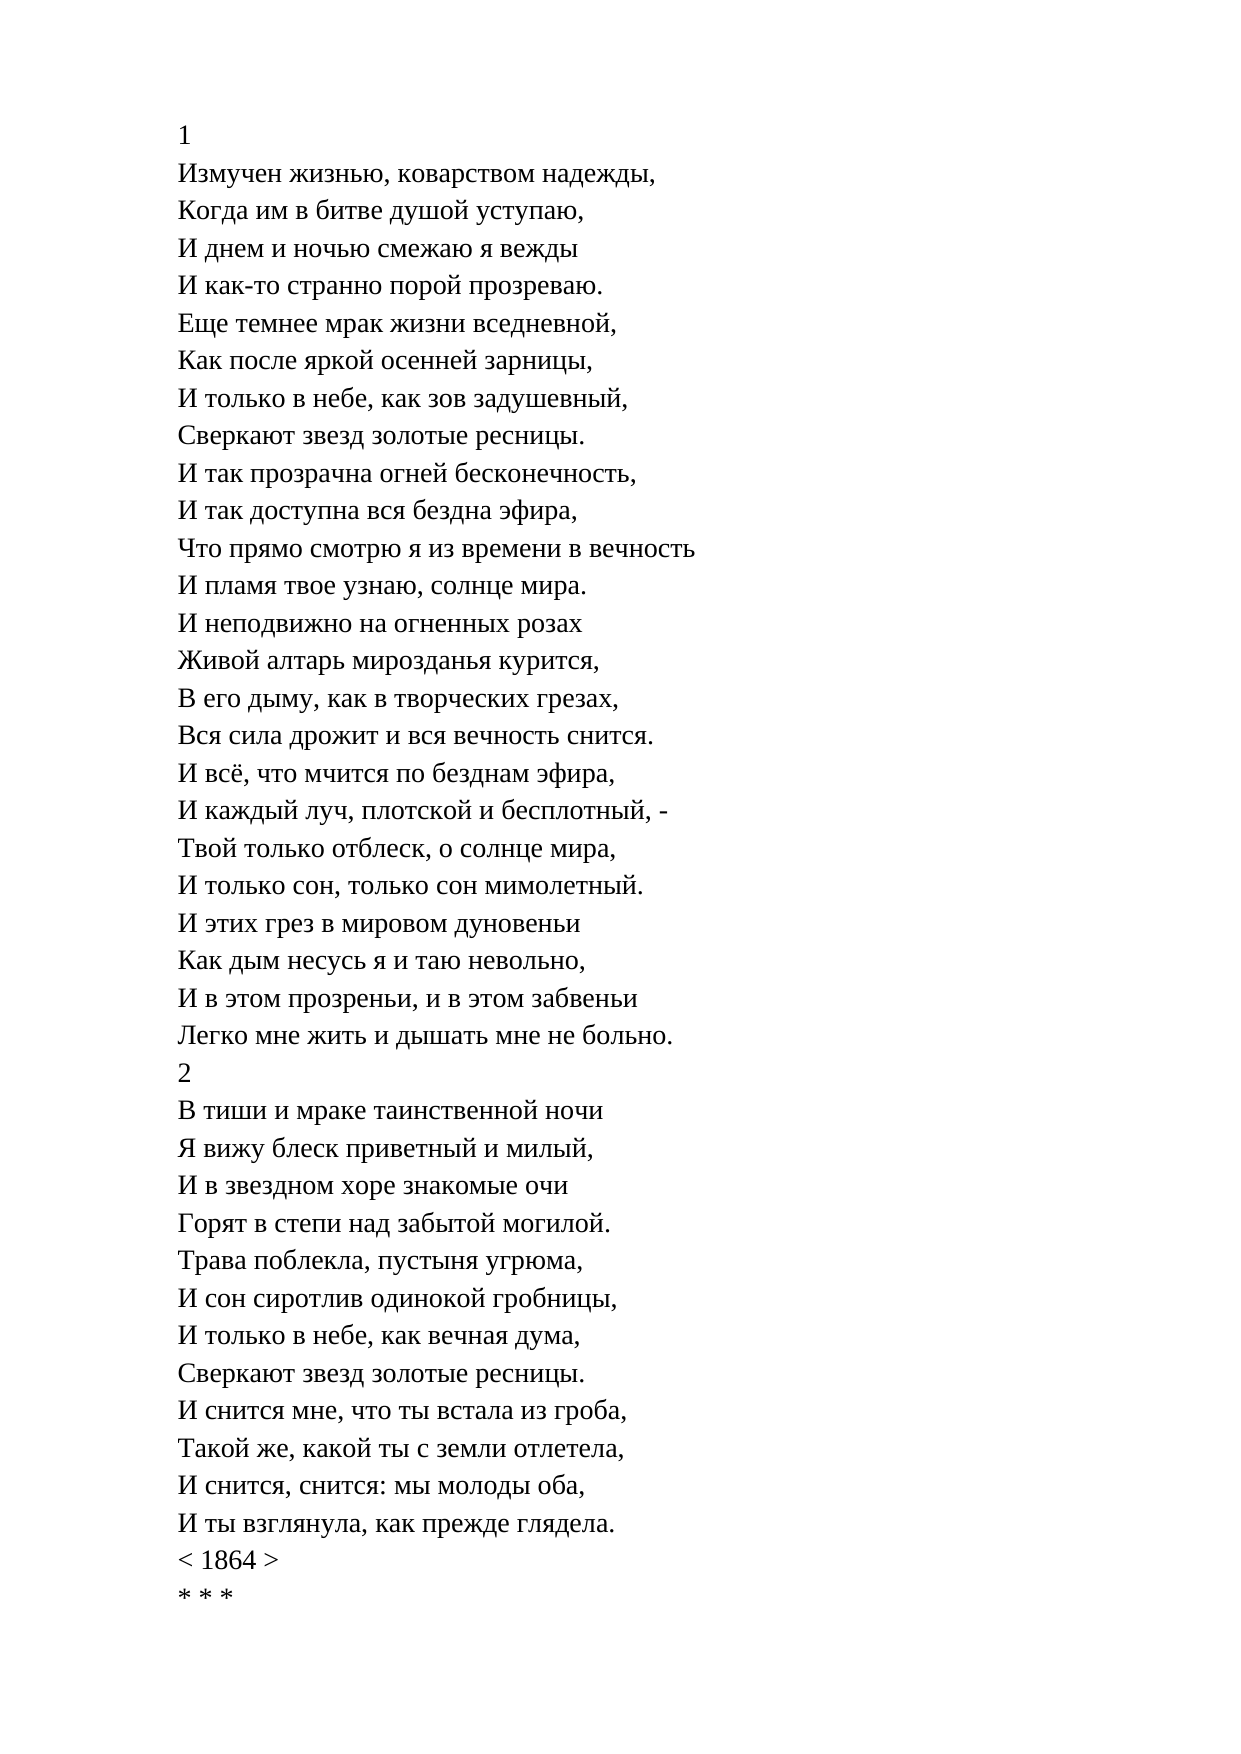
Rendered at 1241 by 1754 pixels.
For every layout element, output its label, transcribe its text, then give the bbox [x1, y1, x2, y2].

text И только в небе, как зов задушевный, [177, 381, 1152, 413]
text 2 [177, 1056, 1152, 1088]
text Как после яркой осенней зарницы, [177, 343, 1152, 376]
text Сверкают звезд золотые ресницы. [177, 418, 1152, 451]
text < 1864 > [177, 1543, 1152, 1576]
text И в этом прозреньи, и в этом забвеньи [177, 981, 1152, 1013]
text И только сон, только сон мимолетный. [177, 868, 1152, 901]
text * * * [177, 1581, 1152, 1613]
text Еще темнее мрак жизни вседневной, [177, 306, 1152, 338]
text И всё, что мчится по безднам эфира, [177, 756, 1152, 788]
text Трава поблекла, пустыня угрюма, [177, 1243, 1152, 1276]
text И снится мне, что ты встала из гроба, [177, 1393, 1152, 1426]
text Живой алтарь мирозданья курится, [177, 643, 1152, 676]
text Такой же, какой ты с земли отлетела, [177, 1431, 1152, 1463]
text 1 [177, 118, 1152, 151]
text В тиши и мраке таинственной ночи [177, 1093, 1152, 1126]
text Я вижу блеск приветный и милый, [177, 1131, 1152, 1163]
text Горят в степи над забытой могилой. [177, 1206, 1152, 1238]
text И пламя твое узнаю, солнце мира. [177, 568, 1152, 601]
text И днем и ночью смежаю я вежды [177, 231, 1152, 263]
text Сверкают звезд золотые ресницы. [177, 1356, 1152, 1388]
text И каждый луч, плотской и бесплотный, - [177, 793, 1152, 826]
text Измучен жизнью, коварством надежды, [177, 156, 1152, 188]
text И снится, снится: мы молоды оба, [177, 1468, 1152, 1501]
text Когда им в битве душой уступаю, [177, 193, 1152, 226]
text И неподвижно на огненных розах [177, 606, 1152, 638]
text Что прямо смотрю я из времени в вечность [177, 531, 1152, 563]
text Легко мне жить и дышать мне не больно. [177, 1018, 1152, 1051]
text И как-то странно порой прозреваю. [177, 268, 1152, 301]
text Вся сила дрожит и вся вечность снится. [177, 718, 1152, 751]
text И этих грез в мировом дуновеньи [177, 906, 1152, 938]
text И только в небе, как вечная дума, [177, 1318, 1152, 1351]
text В его дыму, как в творческих грезах, [177, 681, 1152, 713]
text И так прозрачна огней бесконечность, [177, 456, 1152, 488]
text Как дым несусь я и таю невольно, [177, 943, 1152, 976]
text И в звездном хоре знакомые очи [177, 1168, 1152, 1201]
text И сон сиротлив одинокой гробницы, [177, 1281, 1152, 1313]
text И так доступна вся бездна эфира, [177, 493, 1152, 526]
text Твой только отблеск, о солнце мира, [177, 831, 1152, 863]
text И ты взглянула, как прежде глядела. [177, 1506, 1152, 1538]
